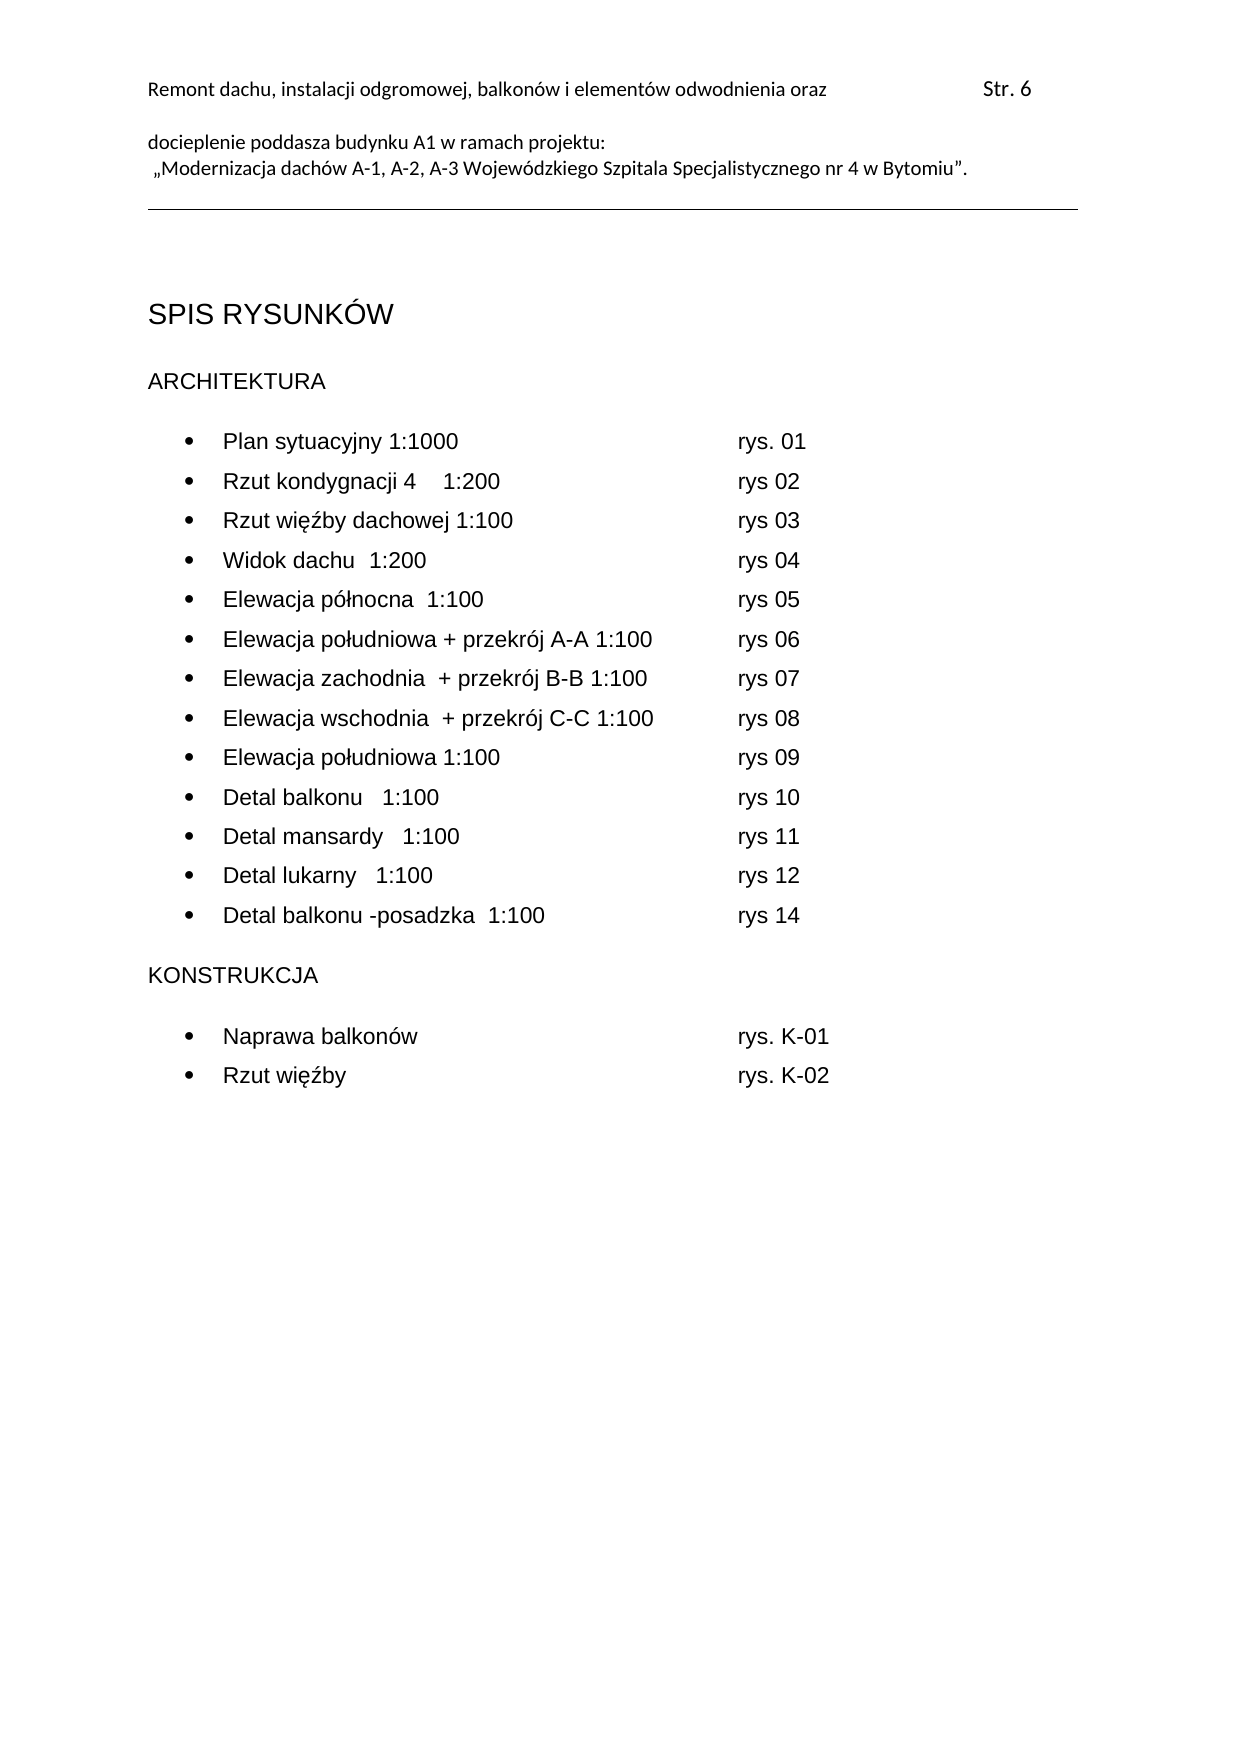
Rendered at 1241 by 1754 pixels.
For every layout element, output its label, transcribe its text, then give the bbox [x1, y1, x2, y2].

list Elewacja wschodnia + przekrój C-C 1:100 rys 08 [185, 704, 1078, 731]
list Elewacja południowa + przekrój A-A 1:100 rys 06 [185, 626, 1078, 652]
text KONSTRUKCJA [148, 962, 1078, 989]
list Plan sytuacyjny 1:1000 rys. 01 [185, 428, 1078, 454]
list Naprawa balkonów rys. K-01 [185, 1023, 1078, 1049]
list Rzut więźby dachowej 1:100 rys 03 [185, 507, 1078, 533]
list Rzut więźby rys. K-02 [185, 1062, 1078, 1088]
list Elewacja zachodnia + przekrój B-B 1:100 rys 07 [185, 665, 1078, 691]
list Detal lukarny 1:100 rys 12 [185, 862, 1078, 889]
list Elewacja północna 1:100 rys 05 [185, 586, 1078, 612]
list Widok dachu 1:200 rys 04 [185, 547, 1078, 573]
text SPIS RYSUNKÓW [148, 297, 1078, 330]
list Rzut kondygnacji 4 1:200 rys 02 [185, 468, 1078, 494]
text ARCHITEKTURA [148, 368, 1078, 394]
list Detal balkonu 1:100 rys 10 [185, 783, 1078, 810]
list Elewacja południowa 1:100 rys 09 [185, 744, 1078, 770]
list Detal balkonu -posadzka 1:100 rys 14 [185, 902, 1078, 928]
list Detal mansardy 1:100 rys 11 [185, 823, 1078, 849]
